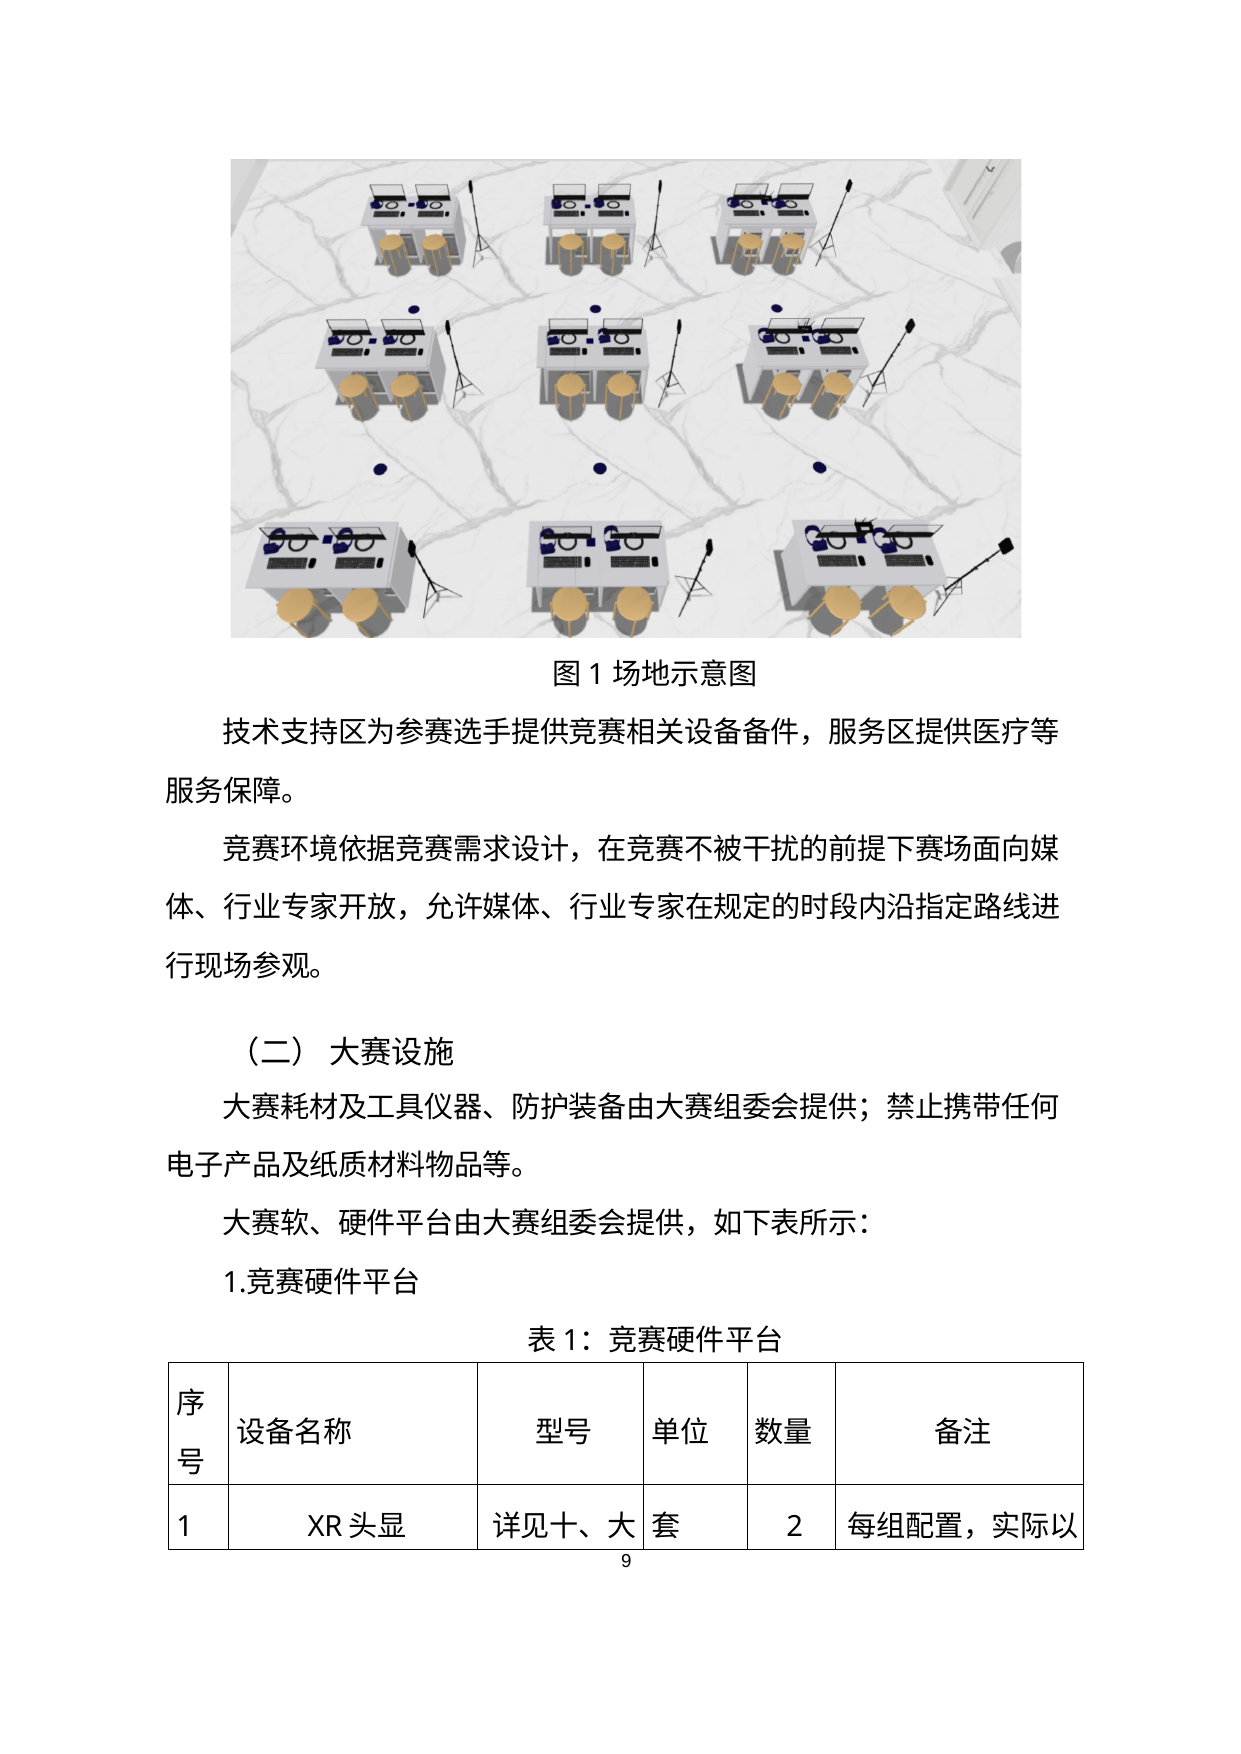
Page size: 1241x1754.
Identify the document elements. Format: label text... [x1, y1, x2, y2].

text 表1：竞赛硬件平台 [165, 1304, 1087, 1362]
text 大赛软、硬件平台由大赛组委会提供，如下表所示： [165, 1187, 1087, 1245]
text 竞赛环境依据竞赛需求设计，在竞赛不被干扰的前提下赛场面向媒体、行业专家开放，允许媒体、行业专家在规定的时段内沿指定路线进行现场参观。 [165, 813, 1087, 988]
picture [230, 159, 1022, 638]
text 图1 场地示意图 [165, 638, 1087, 696]
table_cell 1 [169, 1485, 228, 1548]
table_header 数量 [748, 1363, 835, 1484]
table_header 型号 [478, 1363, 643, 1484]
table_header 单位 [644, 1363, 747, 1484]
table_cell 套 [644, 1485, 747, 1548]
text 大赛耗材及工具仪器、防护装备由大赛组委会提供；禁止携带任何电子产品及纸质材料物品等。 [165, 1070, 1087, 1187]
text 1.竞赛硬件平台 [165, 1245, 1087, 1304]
table_header 序号 [169, 1363, 228, 1484]
table_cell 每组配置，实际以参赛组数量准备 [836, 1485, 1083, 1548]
text （二） 大赛设施 [165, 1034, 1087, 1070]
table_cell 详见十、大赛硬件平台说明 [478, 1485, 643, 1548]
table_cell XR头显 [229, 1485, 477, 1548]
table_cell 2 [748, 1485, 835, 1548]
table_header 备注 [836, 1363, 1083, 1484]
text 技术支持区为参赛选手提供竞赛相关设备备件，服务区提供医疗等服务保障。 [165, 696, 1087, 813]
table_header 设备名称 [229, 1363, 477, 1484]
